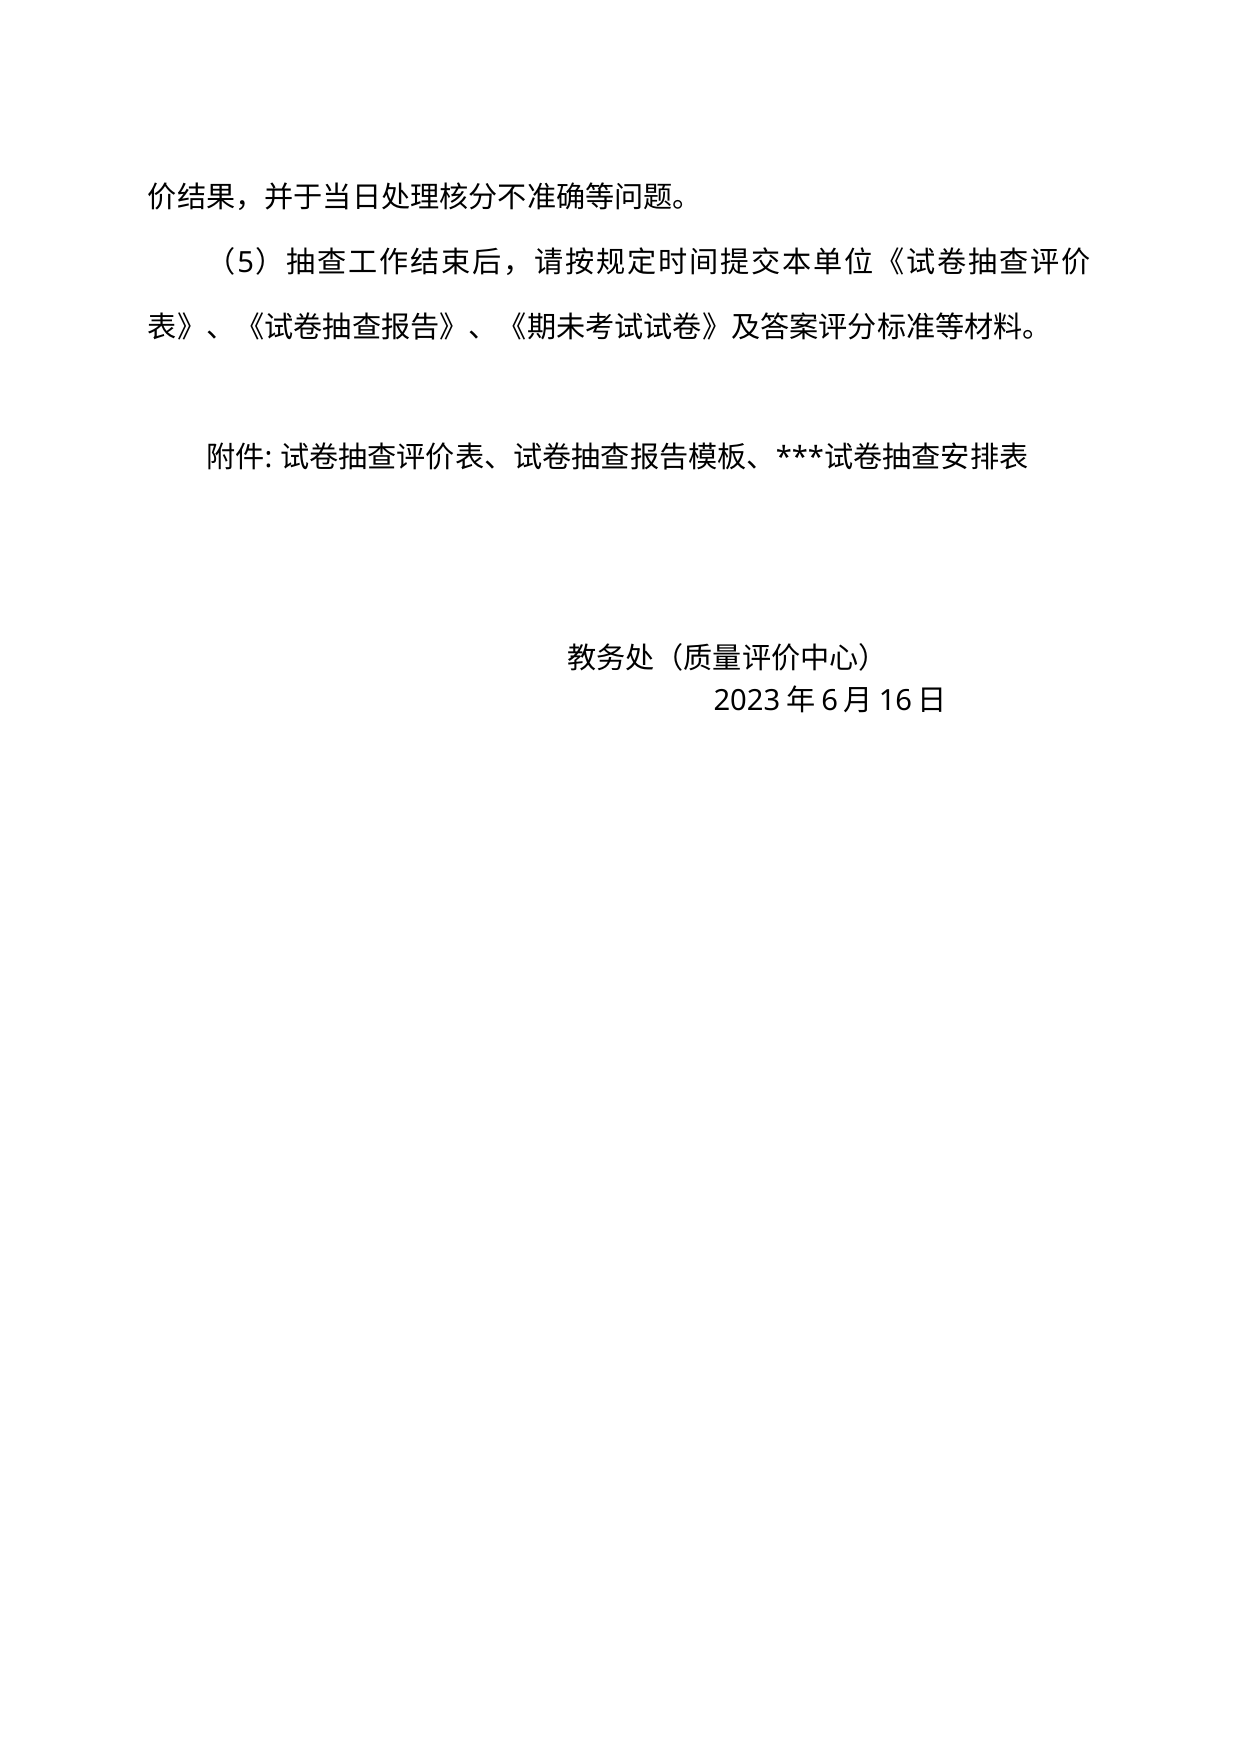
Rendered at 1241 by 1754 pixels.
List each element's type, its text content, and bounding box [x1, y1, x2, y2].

text 教务处（质量评价中心） [148, 635, 1049, 677]
text 附件: 试卷抽查评价表、试卷抽查报告模板、***试卷抽查安排表 [148, 422, 1092, 487]
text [148, 162, 1092, 227]
text （5）抽查工作结束后，请按规定时间提交本单位《试卷抽查评价表》、《试卷抽查报告》、《期未考试试卷》及答案评分标准等材料。 [148, 227, 1092, 357]
text 2023年6月16日 [148, 677, 947, 719]
